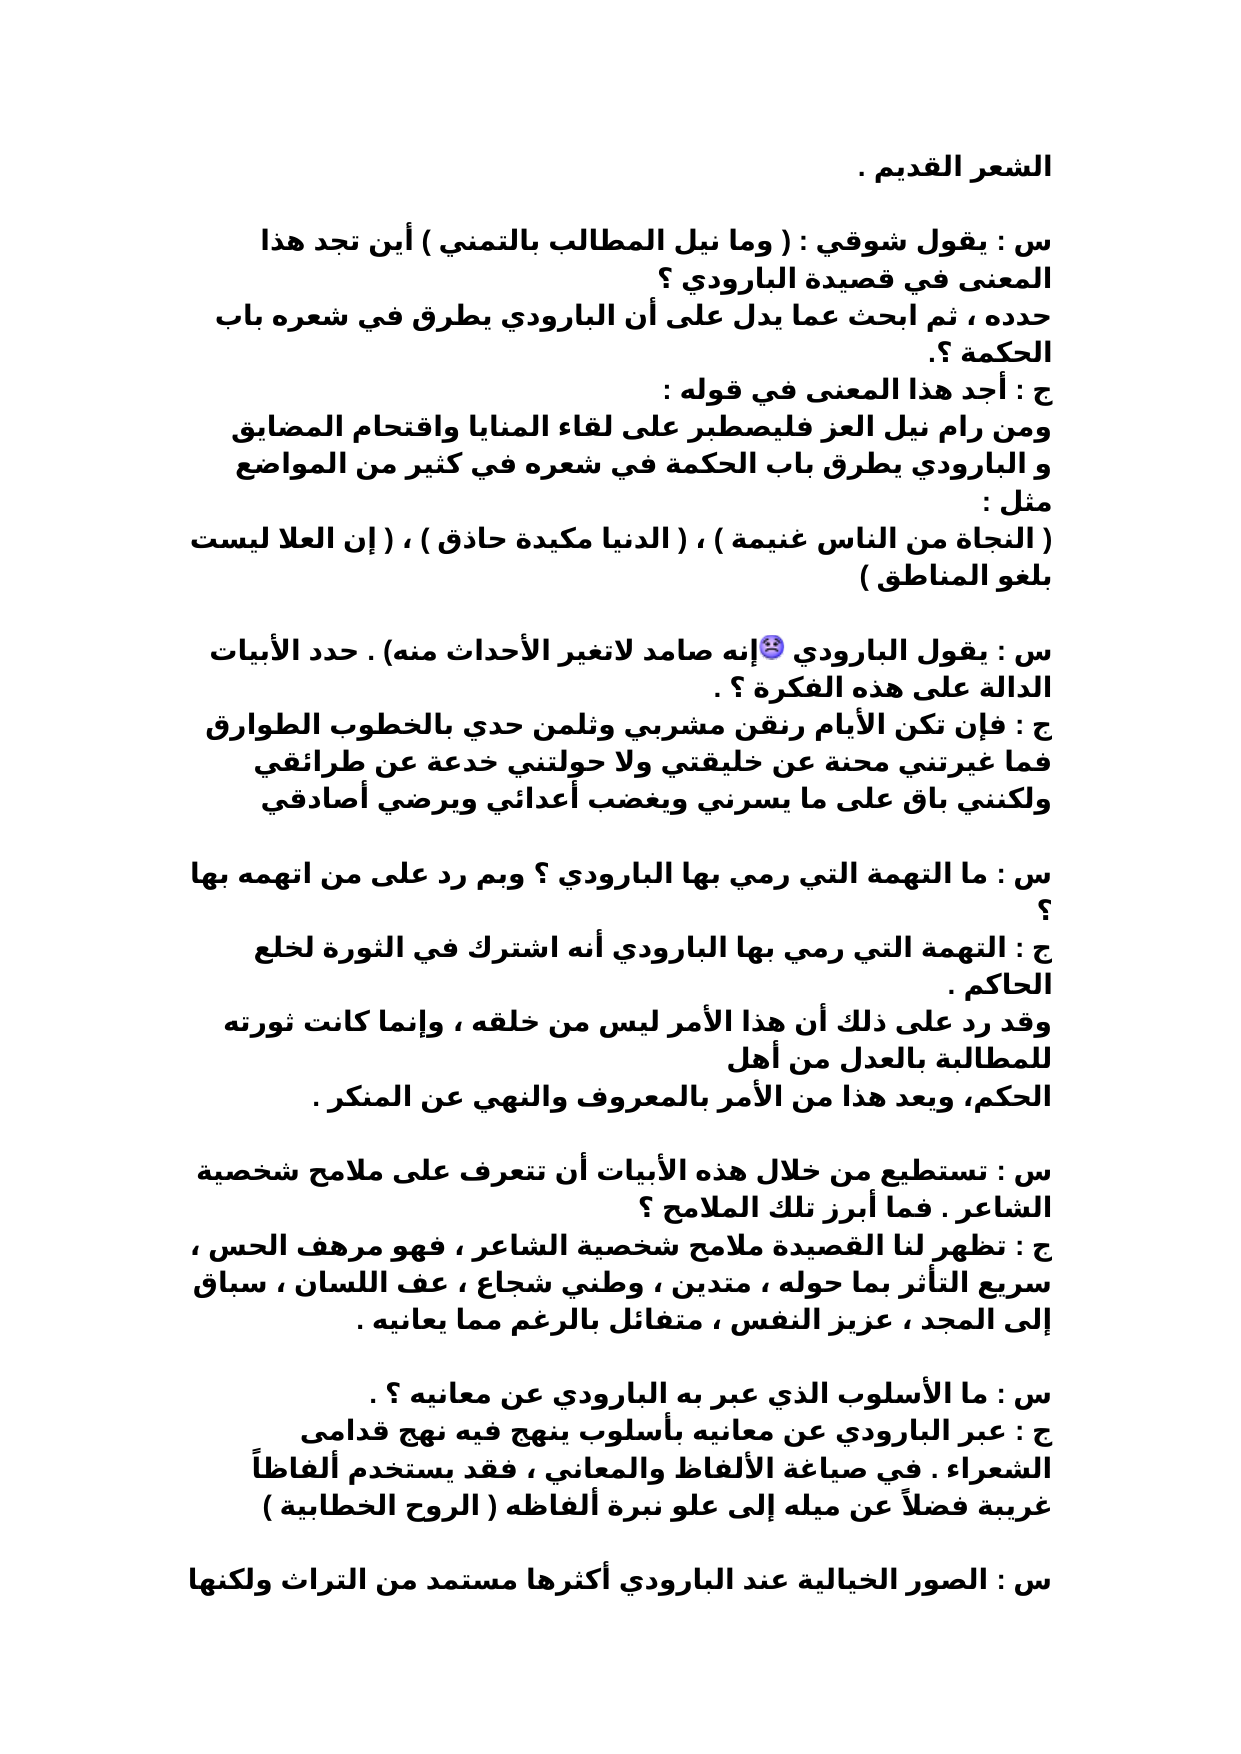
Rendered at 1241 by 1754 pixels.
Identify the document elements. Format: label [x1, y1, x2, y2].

picture [759, 635, 785, 660]
text [187, 150, 1053, 1596]
